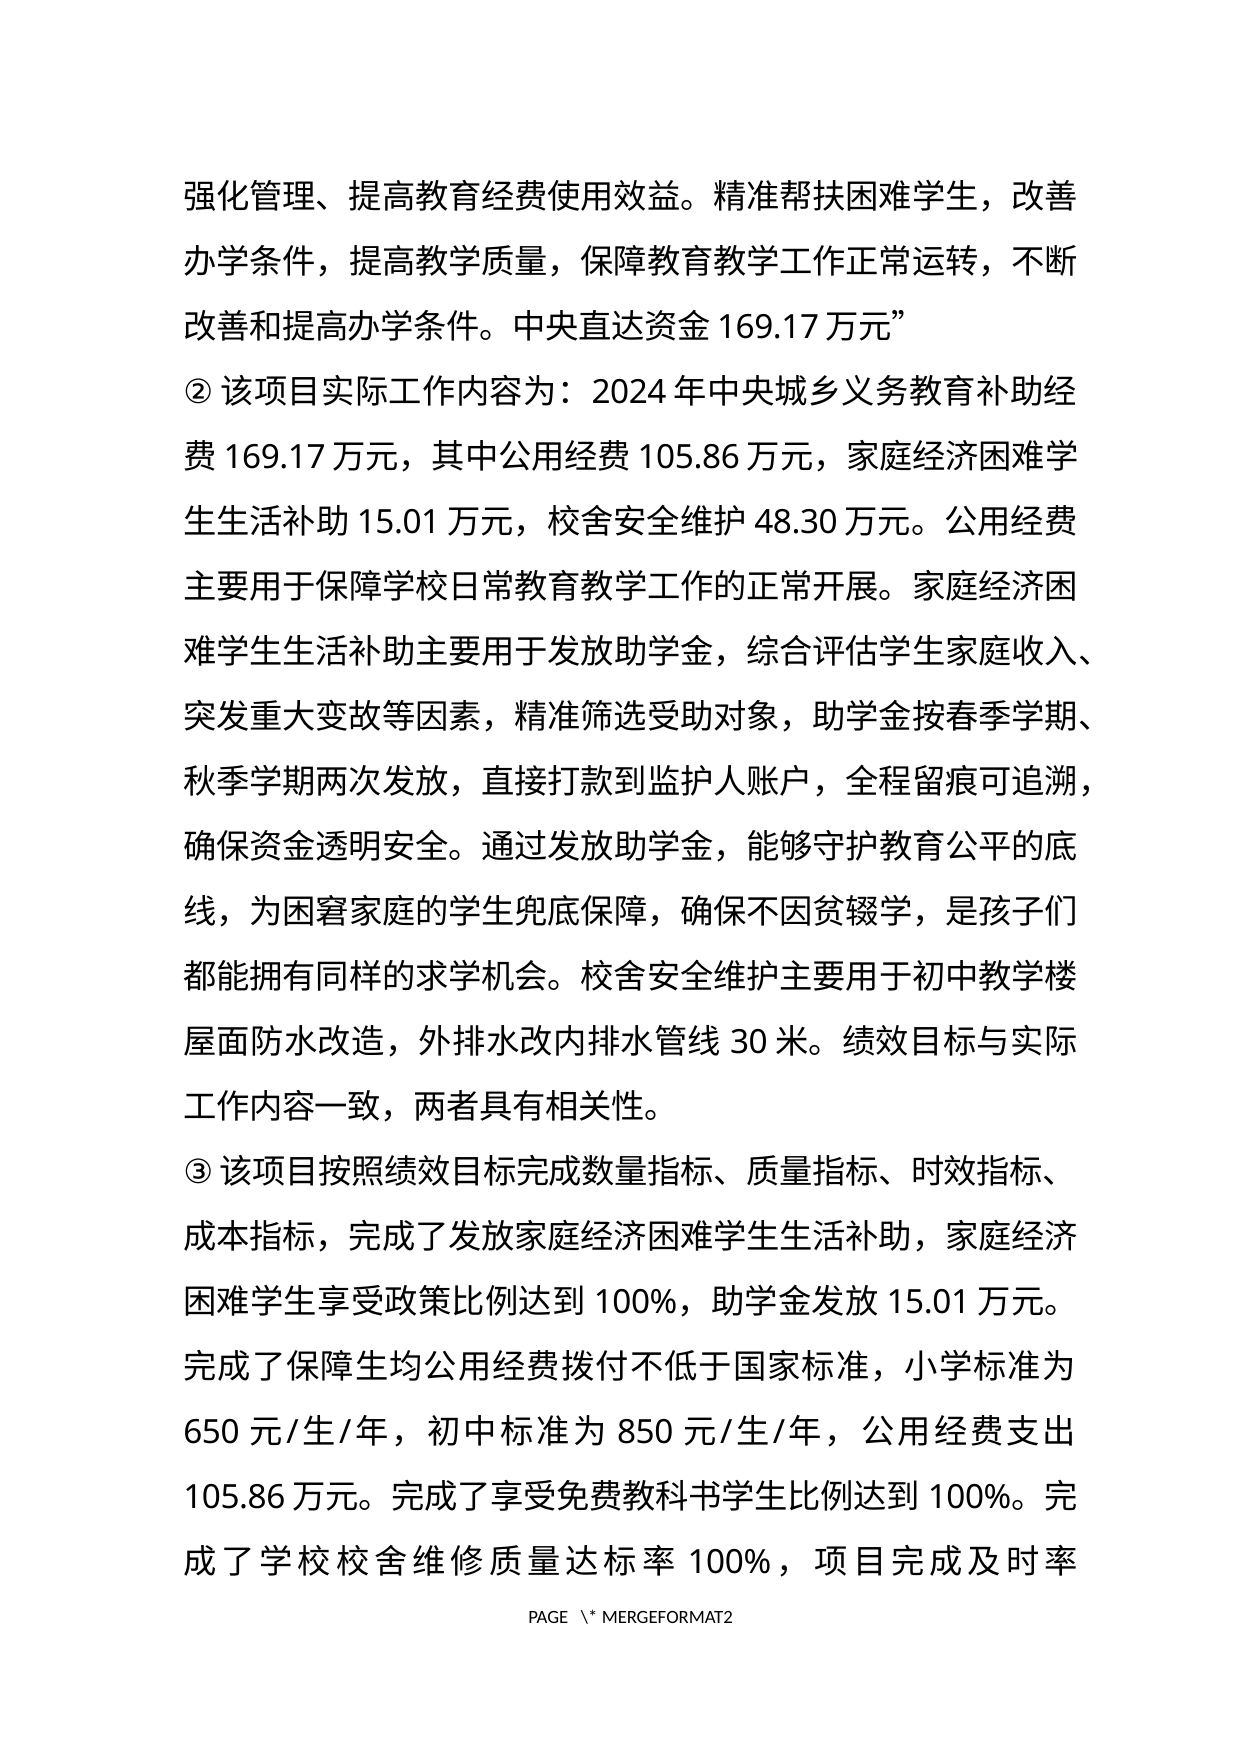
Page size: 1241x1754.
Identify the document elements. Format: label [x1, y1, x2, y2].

text [183, 162, 1078, 1592]
